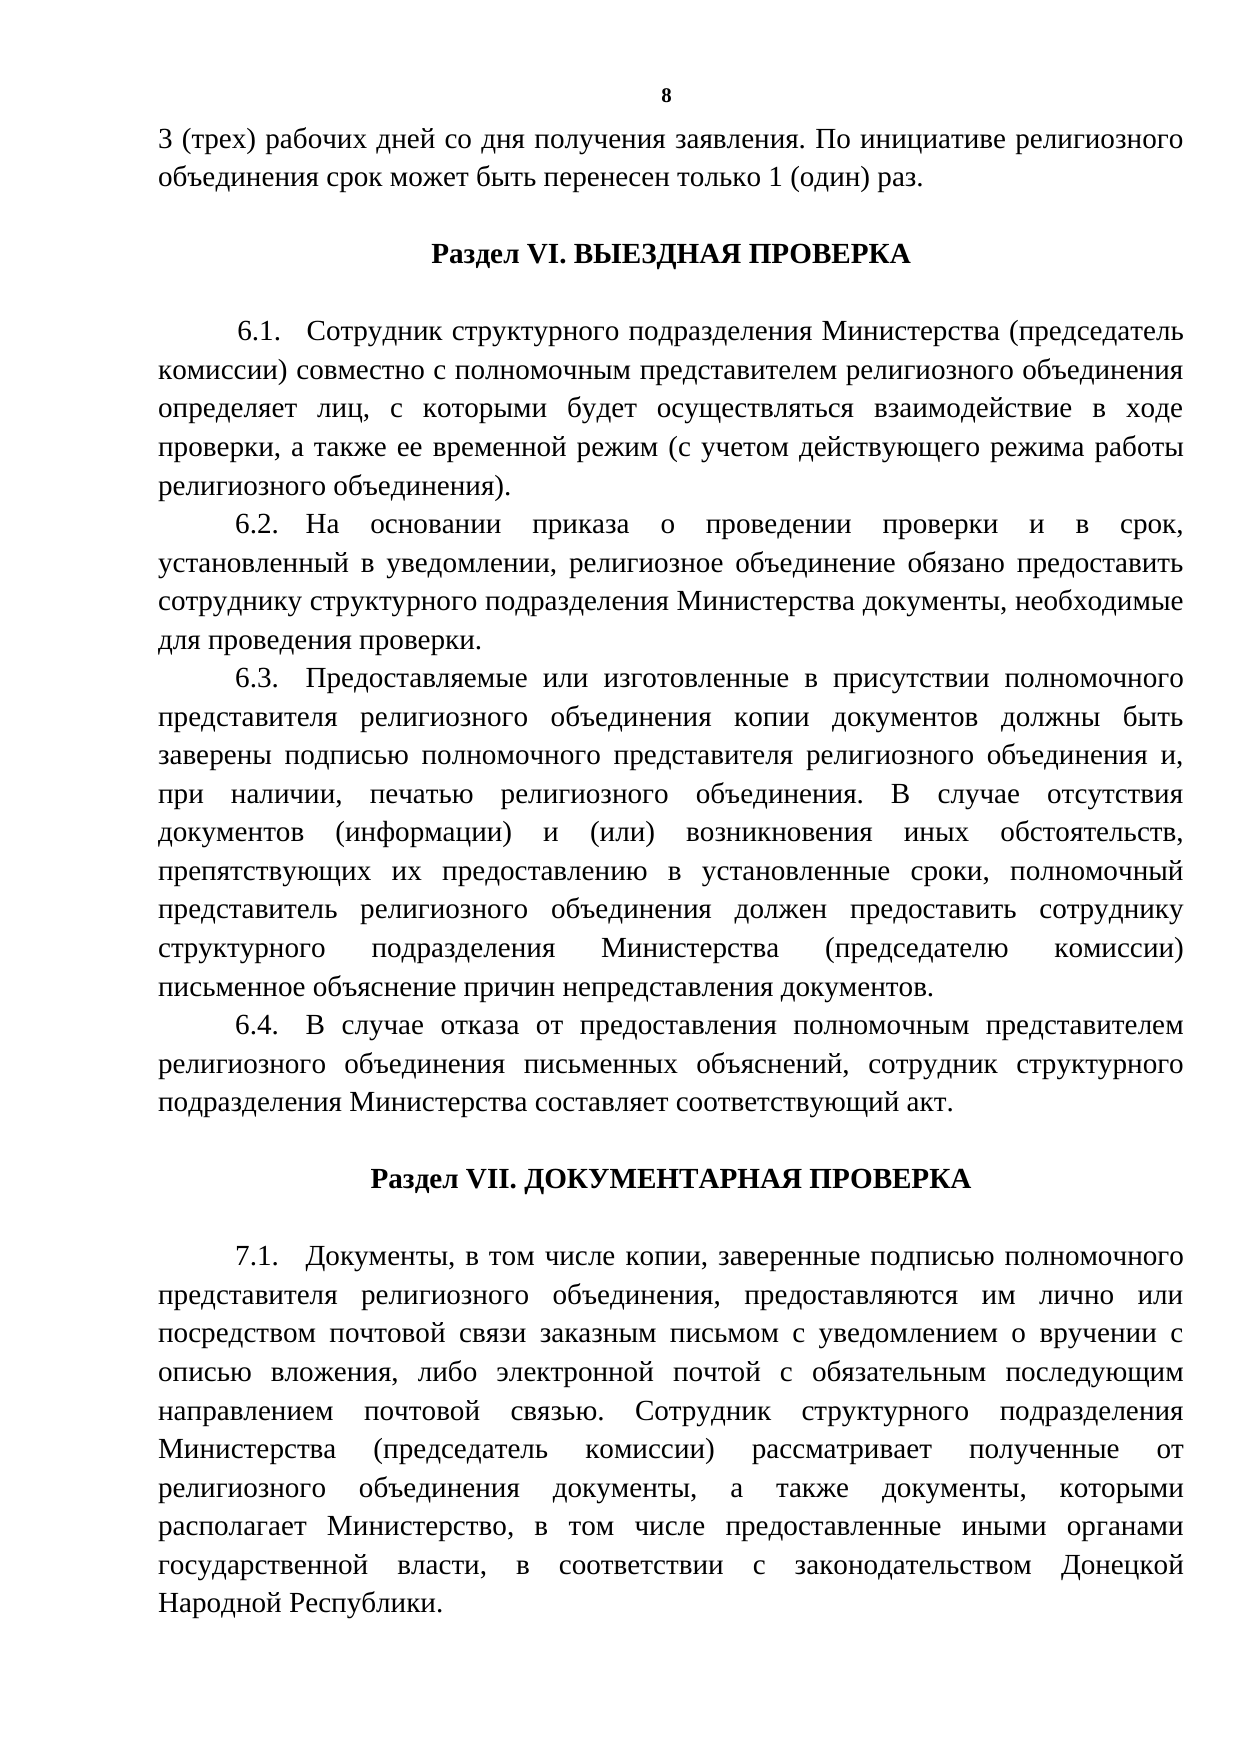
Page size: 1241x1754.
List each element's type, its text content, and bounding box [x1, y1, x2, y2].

list На основании приказа о проведении проверки и в срок, установленный в уведомлении, религиозное объединение обязано предоставить сотруднику структурного подразделения Министерства документы, необходимые для проведения проверки. [158, 506, 1184, 655]
text Раздел VI. ВЫЕЗДНАЯ ПРОВЕРКА [158, 236, 1184, 270]
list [158, 121, 1184, 193]
list В случае отказа от предоставления полномочным представителем религиозного объединения письменных объяснений, сотрудник структурного подразделения Министерства составляет соответствующий акт. [158, 1007, 1184, 1118]
list Предоставляемые или изготовленные в присутствии полномочного представителя религиозного объединения копии документов должны быть заверены подписью полномочного представителя религиозного объединения и, при наличии, печатью религиозного объединения. В случае отсутствия документов (информации) и (или) возникновения иных обстоятельств, препятствующих их предоставлению в установленные сроки, полномочный представитель религиозного объединения должен предоставить сотруднику структурного подразделения Министерства (председателю комиссии) письменное объяснение причин непредставления документов. [158, 660, 1184, 1002]
text Раздел VII. ДОКУМЕНТАРНАЯ ПРОВЕРКА [158, 1161, 1184, 1195]
list Сотрудник структурного подразделения Министерства (председатель комиссии) совместно с полномочным представителем религиозного объединения определяет лиц, с которыми будет осуществляться взаимодействие в ходе проверки, а также ее временной режим (с учетом действующего режима работы религиозного объединения). [158, 313, 1184, 501]
list Документы, в том числе копии, заверенные подписью полномочного представителя религиозного объединения, предоставляются им лично или посредством почтовой связи заказным письмом с уведомлением о вручении с описью вложения, либо электронной почтой с обязательным последующим направлением почтовой связью. Сотрудник структурного подразделения Министерства (председатель комиссии) рассматривает полученные от религиозного объединения документы, а также документы, которыми располагает Министерство, в том числе предоставленные иными органами государственной власти, в соответствии с законодательством Донецкой Народной Республики. [158, 1238, 1184, 1619]
